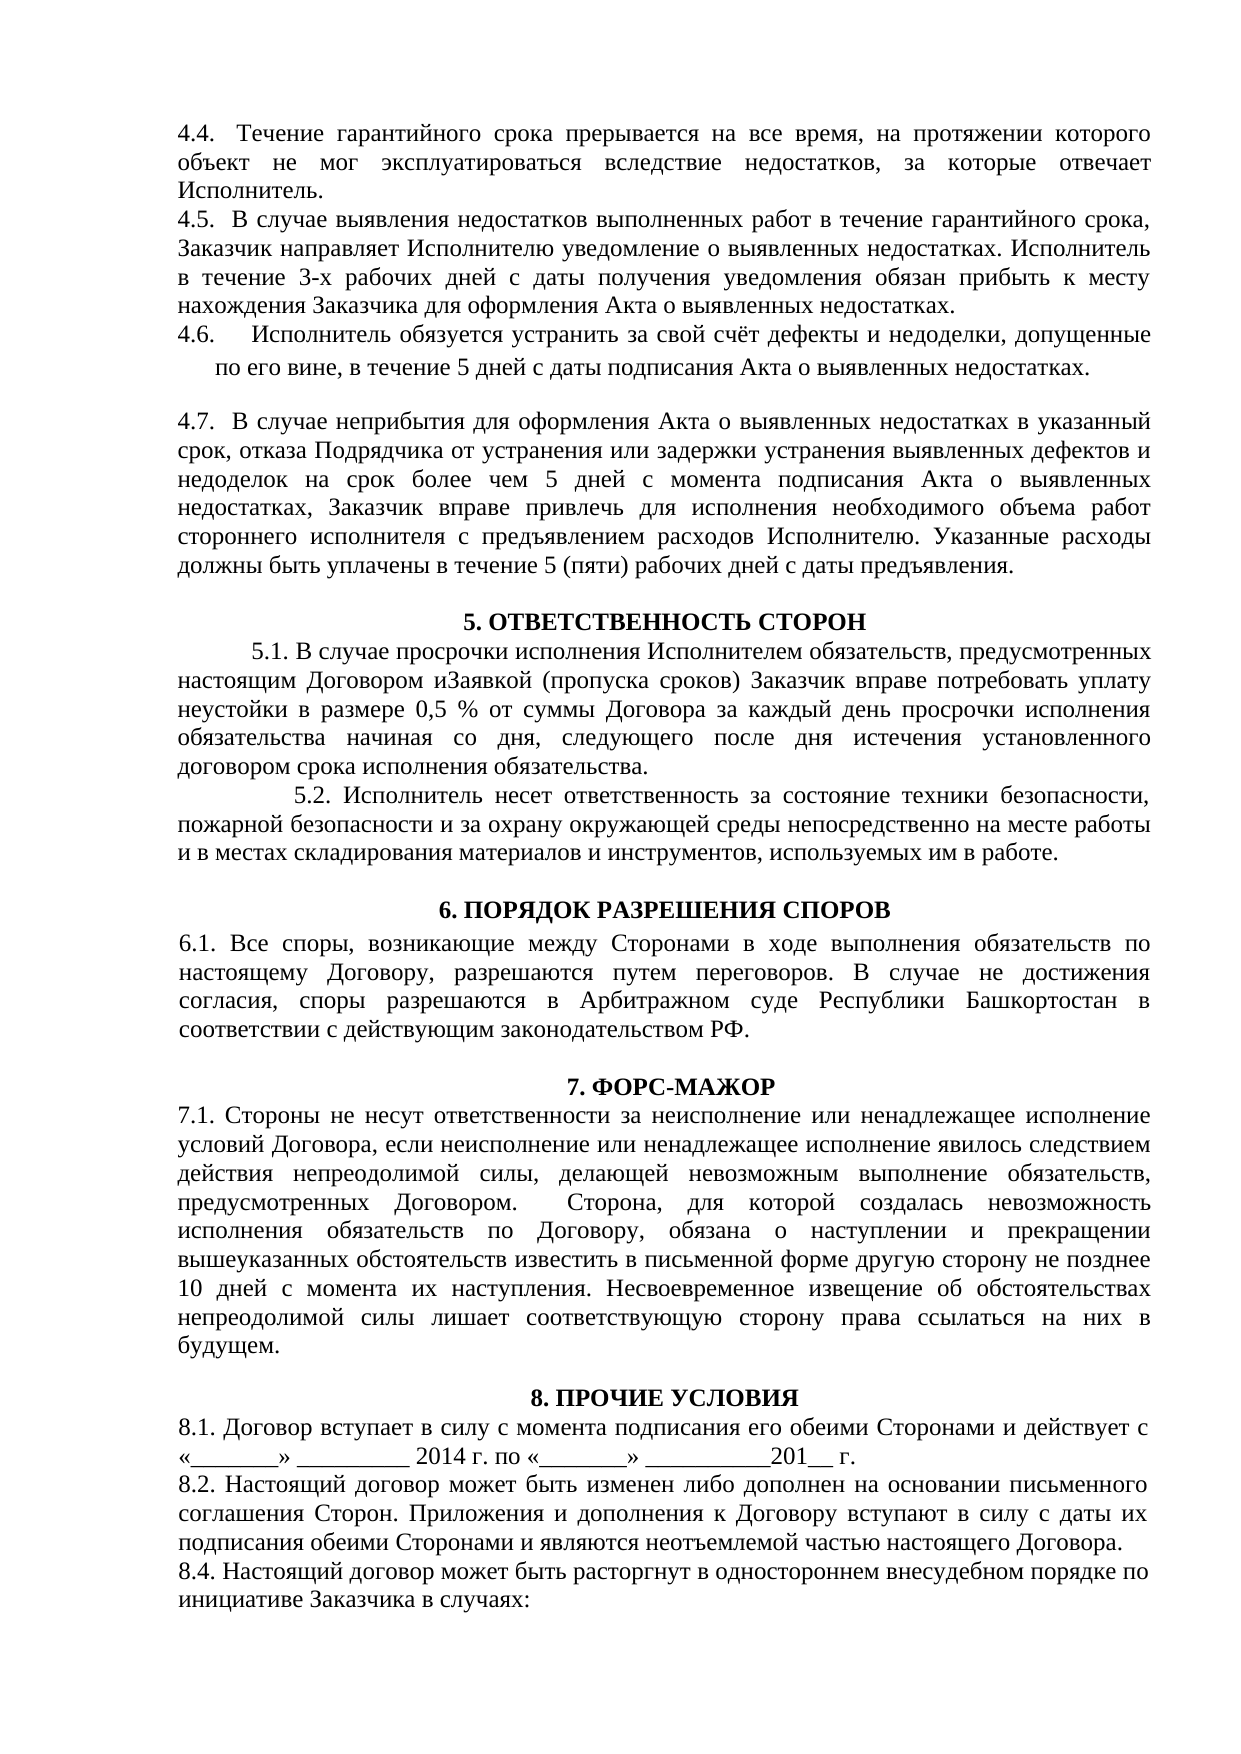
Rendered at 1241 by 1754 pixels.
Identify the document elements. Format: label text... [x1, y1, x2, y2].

text 4.7. В случае неприбытия для оформления Акта о выявленных недостатках в указанный срок, отказа Подрядчика от устранения или задержки устранения выявленных дефектов и недоделок на срок более чем 5 дней с момента подписания Акта о выявленных недостатках, Заказчик вправе привлечь для исполнения необходимого объема работ стороннего исполнителя с предъявлением расходов Исполнителю. Указанные расходы должны быть уплачены в течение 5 (пяти) рабочих дней с даты предъявления. [177, 406, 1152, 579]
text 5.2. Исполнитель несет ответственность за состояние техники безопасности, пожарной безопасности и за охрану окружающей среды непосредственно на месте работы и в местах складирования материалов и инструментов, используемых им в работе. [177, 780, 1152, 866]
text 7. ФОРС-МАЖОР [179, 1072, 1151, 1101]
text 8.1. Договор вступает в силу с момента подписания его обеими Сторонами и действует с «_______» _________ 2014 г. по «_______» __________201__ г. [178, 1412, 1150, 1469]
text 6.1. Все споры, возникающие между Сторонами в ходе выполнения обязательств по настоящему Договору, разрешаются путем переговоров. В случае не достижения согласия, споры разрешаются в Арбитражном суде Республики Башкортостан в соответствии с действующим законодательством РФ. [179, 928, 1151, 1043]
text 5. ОТВЕТСТВЕННОСТЬ СТОРОН [179, 607, 1150, 636]
text 8.2. Настоящий договор может быть изменен либо дополнен на основании письменного соглашения Сторон. Приложения и дополнения к Договору вступают в силу с даты их подписания обеими Сторонами и являются неотъемлемой частью настоящего Договора. [178, 1469, 1149, 1556]
text 8.4. Настоящий договор может быть расторгнут в одностороннем внесудебном порядке по инициативе Заказчика в случаях: [178, 1556, 1149, 1613]
text 7.1. Стороны не несут ответственности за неисполнение или ненадлежащее исполнение условий Договора, если неисполнение или ненадлежащее исполнение явилось следствием действия непреодолимой силы, делающей невозможным выполнение обязательств, предусмотренных Договором. Сторона, для которой создалась невозможность исполнения обязательств по Договору, обязана о наступлении и прекращении вышеуказанных обстоятельств известить в письменной форме другую сторону не позднее 10 дней с момента их наступления. Несвоевременное извещение об обстоятельствах непреодолимой силы лишает соответствующую сторону права ссылаться на них в будущем. [177, 1101, 1152, 1359]
text 6. ПОРЯДОК РАЗРЕШЕНИЯ СПОРОВ [177, 895, 1152, 924]
list Исполнитель обязуется устранить за свой счёт дефекты и недоделки, допущенные по его вине, в течение 5 дней с даты подписания Акта о выявленных недостатках. [177, 319, 1152, 381]
text 4.5. В случае выявления недостатков выполненных работ в течение гарантийного срока, Заказчик направляет Исполнителю уведомление о выявленных недостатках. Исполнитель в течение 3-х рабочих дней с даты получения уведомления обязан прибыть к месту нахождения Заказчика для оформления Акта о выявленных недостатках. [177, 204, 1152, 319]
text 8. ПРОЧИЕ УСЛОВИЯ [179, 1383, 1150, 1412]
text 4.4. Течение гарантийного срока прерывается на все время, на протяжении которого объект не мог эксплуатироваться вследствие недостатков, за которые отвечает Исполнитель. [177, 118, 1152, 204]
text 5.1. В случае просрочки исполнения Исполнителем обязательств, предусмотренных настоящим Договором иЗаявкой (пропуска сроков) Заказчик вправе потребовать уплату неустойки в размере 0,5 % от суммы Договора за каждый день просрочки исполнения обязательства начиная со дня, следующего после дня истечения установленного договором срока исполнения обязательства. [177, 636, 1152, 780]
